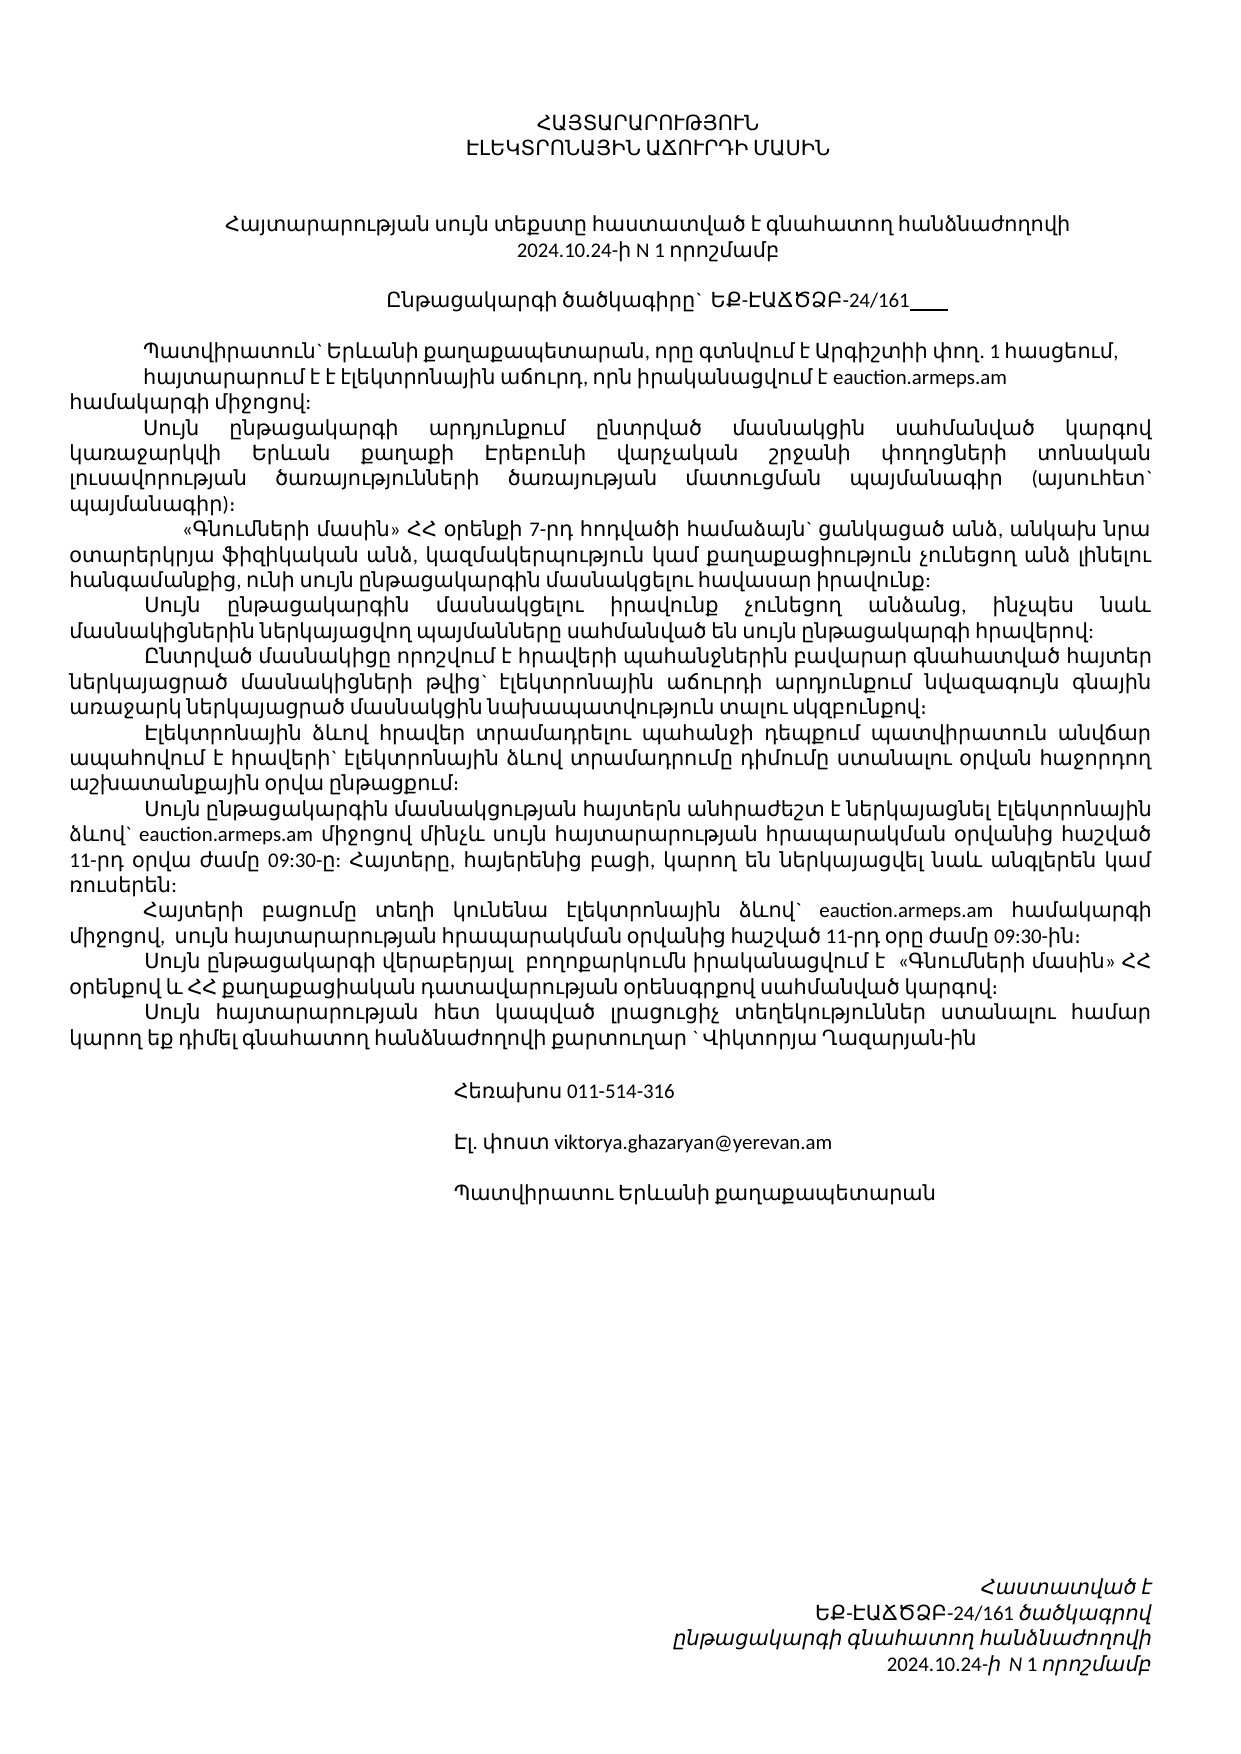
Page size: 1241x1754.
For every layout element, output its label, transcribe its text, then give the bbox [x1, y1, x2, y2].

text «Գնումների մասին» ՀՀ օրենքի 7-րդ հոդվածի համաձայն` ցանկացած անձ, անկախ նրա օտարերկրյա ֆիզիկական անձ, կազմակերպություն կամ քաղաքացիություն չունեցող անձ լինելու հանգամանքից, ունի սույն ընթացակարգին մասնակցելու հավասար իրավունք: [69, 516, 1152, 593]
text Ընթացակարգի ծածկագիրը` ԵՔ-ԷԱՃԾՁԲ-24/161 [69, 288, 1152, 313]
text Հեռախոս 011-514-316 [69, 1078, 1152, 1104]
text Սույն ընթացակարգին մասնակցելու իրավունք չունեցող անձանց, ինչպես նաև մասնակիցներին ներկայացվող պայմանները սահմանված են սույն ընթացակարգի հրավերով: [69, 593, 1152, 643]
text Սույն հայտարարության հետ կապված լրացուցիչ տեղեկություններ ստանալու համար կարող եք դիմել գնահատող հանձնաժողովի քարտուղար ` Վիկտորյա Ղազարյան-ին [69, 999, 1152, 1050]
text ընթացակարգի գնահատող հանձնաժողովի [69, 1625, 1152, 1651]
text Հայտերի բացումը տեղի կունենա էլեկտրոնային ձևով` eauction.armeps.am համակարգի միջոցով, սույն հայտարարության հրապարակման օրվանից հաշված 11-րդ օրը ժամը 09:30-ին։ [69, 898, 1152, 948]
text Պատվիրատու Երևանի քաղաքապետարան [69, 1180, 1152, 1206]
text Սույն ընթացակարգի արդյունքում ընտրված մասնակցին սահմանված կարգով կառաջարկվի Երևան քաղաքի Էրեբունի վարչական շրջանի փողոցների տոնական լուսավորության ծառայությունների ծառայության մատուցման պայմանագիր (այսուհետ` պայմանագիր)։ [69, 415, 1152, 516]
text Սույն ընթացակարգի վերաբերյալ բողոքարկումն իրականացվում է «Գնումների մասին» ՀՀ օրենքով և ՀՀ քաղաքացիական դատավարության օրենսգրքով սահմանված կարգով։ [69, 948, 1152, 999]
text Սույն ընթացակարգին մասնակցության հայտերն անհրաժեշտ է ներկայացնել էլեկտրոնային ձևով` eauction.armeps.am միջոցով մինչև սույն հայտարարության հրապարակման օրվանից հաշված 11-րդ օրվա ժամը 09:30-ը: Հայտերը, հայերենից բացի, կարող են ներկայացվել նաև անգլերեն կամ ռուսերեն: [69, 796, 1152, 898]
text 2024.10.24 -ի N 1 որոշմամբ [69, 1651, 1152, 1676]
text Հաստատված է [69, 1574, 1152, 1600]
text 2024.10.24 -ի N 1 որոշմամբ [69, 237, 1152, 262]
text հայտարարում է է էլեկտրոնային աճուրդ, որն իրականացվում է eauction.armeps.am համակարգի միջոցով: [69, 364, 1152, 415]
text Պատվիրատուն` Երևանի քաղաքապետարան, որը գտնվում է Արգիշտիի փող. 1 հասցեում, [69, 338, 1152, 364]
text Ընտրված մասնակիցը որոշվում է հրավերի պահանջներին բավարար գնահատված հայտեր ներկայացրած մասնակիցների թվից` էլեկտրոնային աճուրդի արդյունքում նվազագույն գնային առաջարկ ներկայացրած մասնակցին նախապատվություն տալու սկզբունքով։ [69, 643, 1152, 720]
text Էլ. փոստ viktorya.ghazaryan@yerevan.am [69, 1129, 1152, 1155]
text ԷԼԵԿՏՐՈՆԱՅԻՆ ԱՃՈՒՐԴԻ ՄԱՍԻՆ [69, 135, 1152, 161]
text ՀԱՅՏԱՐԱՐՈՒԹՅՈՒՆ [69, 110, 1152, 135]
text Հայտարարության սույն տեքստը հաստատված է գնահատող հանձնաժողովի [69, 211, 1152, 237]
text ԵՔ-ԷԱՃԾՁԲ-24/161 ծածկագրով [69, 1600, 1152, 1625]
text Էլեկտրոնային ձևով հրավեր տրամադրելու պահանջի դեպքում պատվիրատուն անվճար ապահովում է հրավերի` էլեկտրոնային ձևով տրամադրումը դիմումը ստանալու օրվան հաջորդող աշխատանքային օրվա ընթացքում։ [69, 720, 1152, 796]
